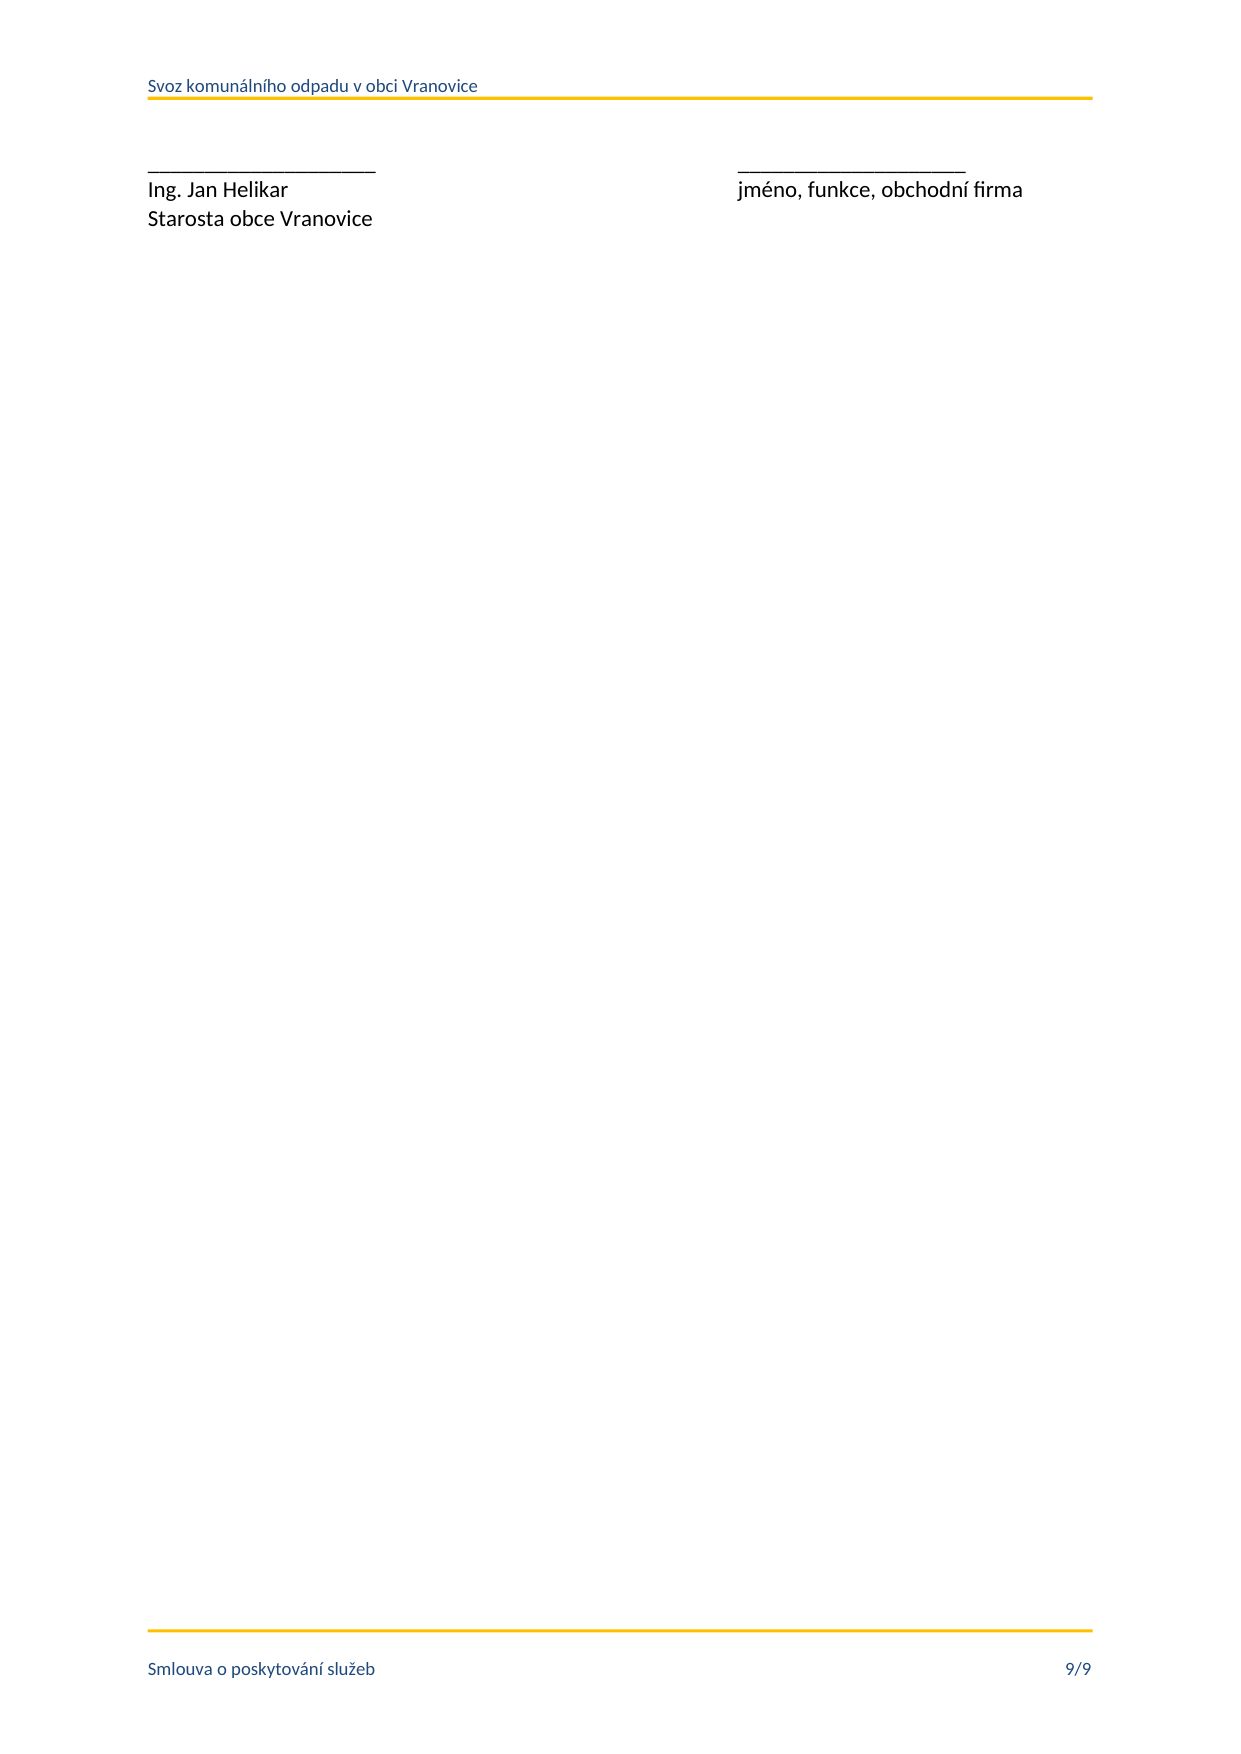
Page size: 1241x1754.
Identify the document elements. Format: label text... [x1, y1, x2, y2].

text Starosta obce Vranovice [148, 204, 1093, 232]
text ____________________ ____________________ [148, 148, 1093, 176]
text Ing. Jan Helikar jméno, funkce, obchodní firma [148, 176, 1093, 204]
